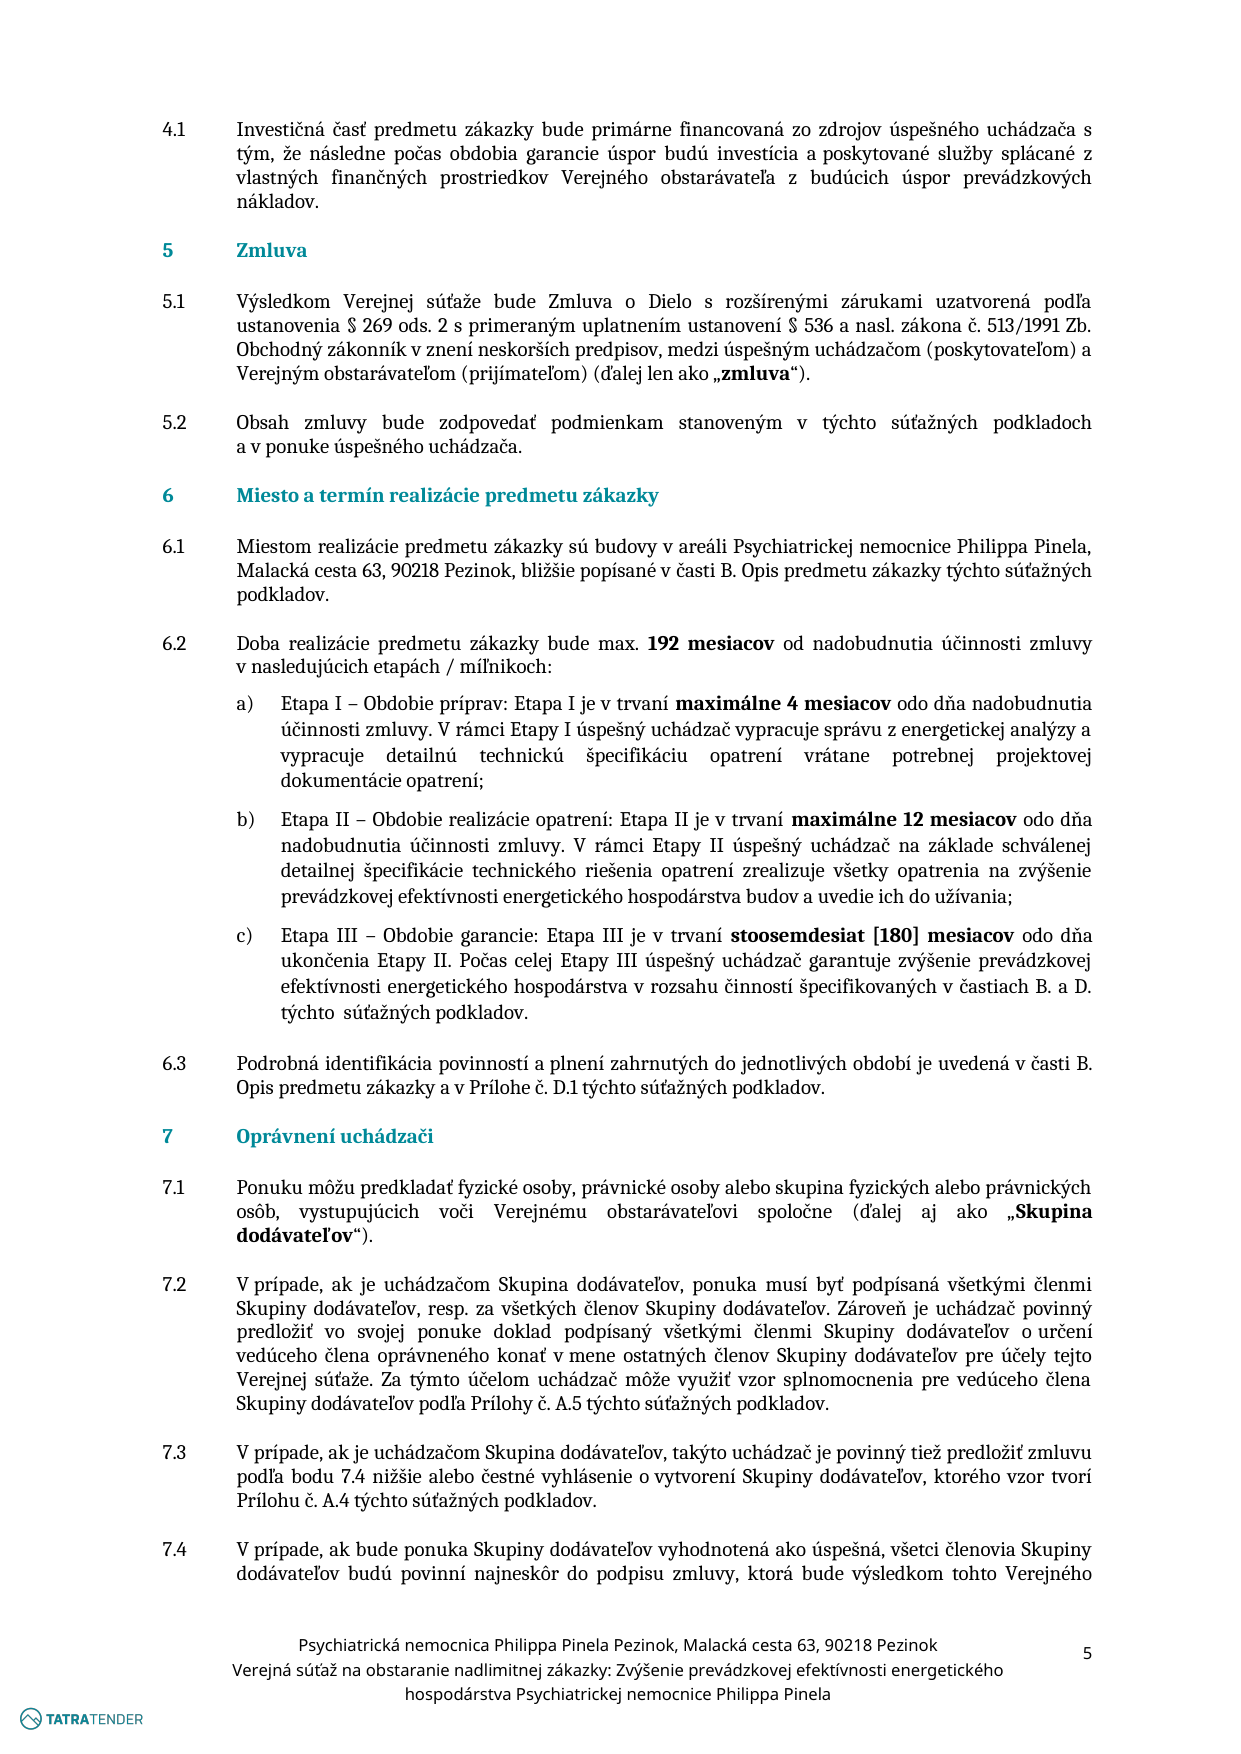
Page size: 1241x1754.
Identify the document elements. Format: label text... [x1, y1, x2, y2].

subtitle Investičná časť predmetu zákazky bude primárne financovaná zo zdrojov úspešného uchádzača s tým, že následne počas obdobia garancie úspor budú investícia a poskytované služby splácané z vlastných finančných prostriedkov Verejného obstarávateľa z budúcich úspor prevádzkových nákladov. [162, 118, 1093, 214]
picture [14, 1697, 153, 1739]
subtitle V prípade, ak je uchádzačom Skupina dodávateľov, ponuka musí byť podpísaná všetkými členmi Skupiny dodávateľov, resp. za všetkých členov Skupiny dodávateľov. Zároveň je uchádzač povinný predložiť vo svojej ponuke doklad podpísaný všetkými členmi Skupiny dodávateľov o určení vedúceho člena oprávneného konať v mene ostatných členov Skupiny dodávateľov pre účely tejto Verejnej súťaže. Za týmto účelom uchádzač môže využiť vzor splnomocnenia pre vedúceho člena Skupiny dodávateľov podľa Prílohy č. A.5 týchto súťažných podkladov. [162, 1272, 1093, 1416]
subtitle Doba realizácie predmetu zákazky bude max. 192 mesiacov od nadobudnutia účinnosti zmluvy v nasledujúcich etapách / míľnikoch: [162, 631, 1093, 679]
subtitle Výsledkom Verejnej súťaže bude Zmluva o Dielo s rozšírenými zárukami uzatvorená podľa ustanovenia § 269 ods. 2 s primeraným uplatnením ustanovení § 536 a nasl. zákona č. 513/1991 Zb. Obchodný zákonník v znení neskorších predpisov, medzi úspešným uchádzačom (poskytovateľom) a Verejným obstarávateľom (prijímateľom) (ďalej len ako „zmluva“). [162, 290, 1093, 386]
subtitle Miestom realizácie predmetu zákazky sú budovy v areáli Psychiatrickej nemocnice Philippa Pinela, Malacká cesta 63, 90218 Pezinok, bližšie popísané v časti B. Opis predmetu zákazky týchto súťažných podkladov. [162, 534, 1093, 606]
subtitle Zmluva [162, 239, 1093, 263]
subtitle Etapa III – Obdobie garancie: Etapa III je v trvaní stoosemdesiat [180] mesiacov odo dňa ukončenia Etapy II. Počas celej Etapy III úspešný uchádzač garantuje zvýšenie prevádzkovej efektívnosti energetického hospodárstva v rozsahu činností špecifikovaných v častiach B. a D. týchto súťažných podkladov. [236, 923, 1093, 1025]
subtitle Oprávnení uchádzači [162, 1124, 1093, 1148]
subtitle Podrobná identifikácia povinností a plnení zahrnutých do jednotlivých období je uvedená v časti B. Opis predmetu zákazky a v Prílohe č. D.1 týchto súťažných podkladov. [162, 1052, 1093, 1099]
subtitle Miesto a termín realizácie predmetu zákazky [162, 483, 1093, 507]
subtitle Etapa II – Obdobie realizácie opatrení: Etapa II je v trvaní maximálne 12 mesiacov odo dňa nadobudnutia účinnosti zmluvy. V rámci Etapy II úspešný uchádzač na základe schválenej detailnej špecifikácie technického riešenia opatrení zrealizuje všetky opatrenia na zvýšenie prevádzkovej efektívnosti energetického hospodárstva budov a uvedie ich do užívania; [236, 807, 1093, 909]
subtitle V prípade, ak je uchádzačom Skupina dodávateľov, takýto uchádzač je povinný tiež predložiť zmluvu podľa bodu 7.4 nižšie alebo čestné vyhlásenie o vytvorení Skupiny dodávateľov, ktorého vzor tvorí Prílohu č. A.4 týchto súťažných podkladov. [162, 1441, 1093, 1513]
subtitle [162, 1538, 1093, 1586]
subtitle Obsah zmluvy bude zodpovedať podmienkam stanoveným v týchto súťažných podkladoch a v ponuke úspešného uchádzača. [162, 411, 1093, 458]
subtitle Ponuku môžu predkladať fyzické osoby, právnické osoby alebo skupina fyzických alebo právnických osôb, vystupujúcich voči Verejnému obstarávateľovi spoločne (ďalej aj ako „Skupina dodávateľov“). [162, 1175, 1093, 1247]
subtitle Etapa I – Obdobie príprav: Etapa I je v trvaní maximálne 4 mesiacov odo dňa nadobudnutia účinnosti zmluvy. V rámci Etapy I úspešný uchádzač vypracuje správu z energetickej analýzy a vypracuje detailnú technickú špecifikáciu opatrení vrátane potrebnej projektovej dokumentácie opatrení; [236, 692, 1093, 793]
